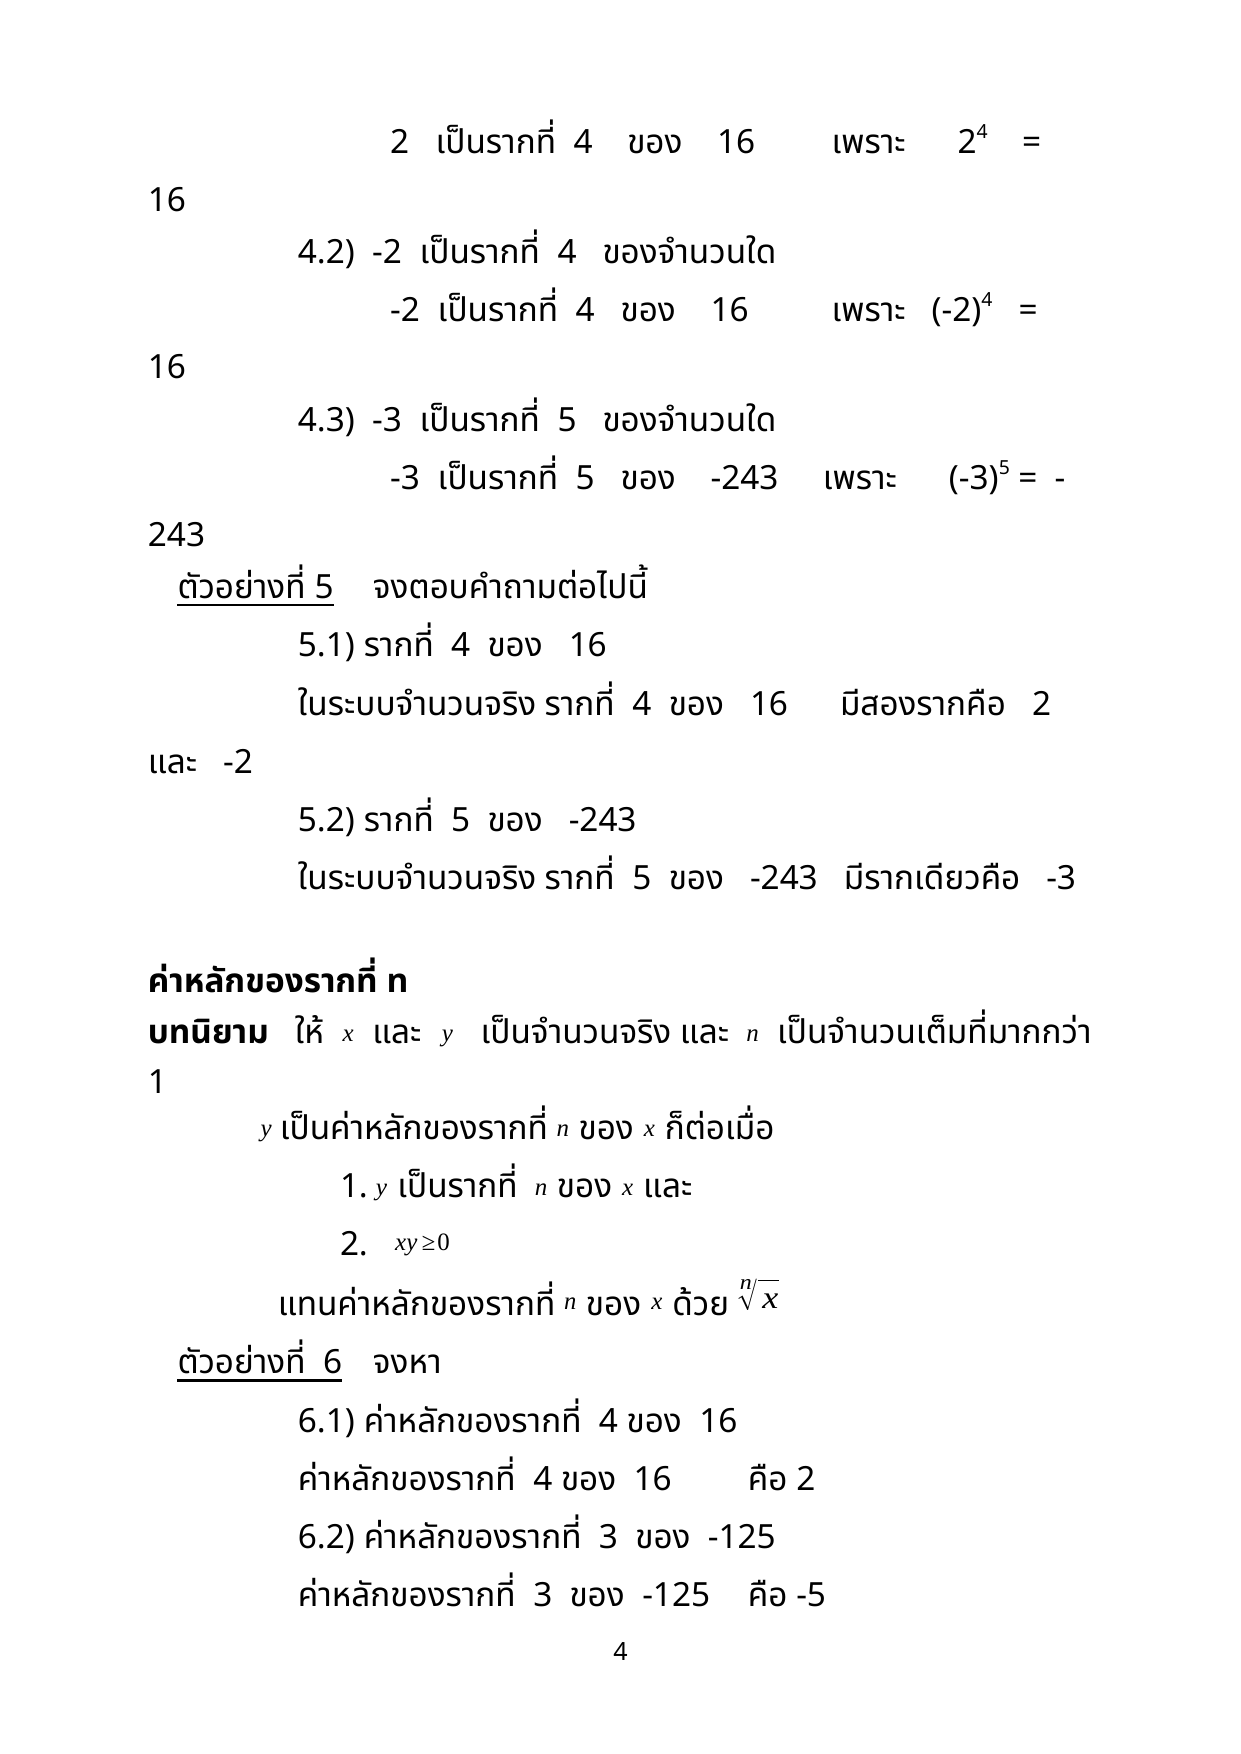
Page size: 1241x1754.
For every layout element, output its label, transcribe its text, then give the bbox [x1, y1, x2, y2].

text แทนค่าหลักของรากที่ ของ ด้วย [148, 1272, 1092, 1331]
text ตัวอย่างที่ 6 จงหา [177, 1338, 1092, 1389]
text ค่าหลักของรากที่ 4 ของ 16 คือ 2 [223, 1454, 1092, 1505]
text 6.1) ค่าหลักของรากที่ 4 ของ 16 [223, 1396, 1092, 1447]
text ค่าหลักของรากที่ 3 ของ -125 คือ -5 [223, 1571, 1092, 1621]
text -3 เป็นรากที่ 5 ของ -243 เพราะ (-3)5 = -243 [148, 453, 1092, 556]
text เป็นค่าหลักของรากที่ ของ ก็ต่อเมื่อ [148, 1104, 1092, 1154]
text ในระบบจำนวนจริง รากที่ 5 ของ -243 มีรากเดียวคือ -3 [148, 854, 1092, 904]
text 5.2) รากที่ 5 ของ -243 [148, 796, 1092, 846]
text ในระบบจำนวนจริง รากที่ 4 ของ 16 มีสองรากคือ 2 และ -2 [148, 679, 1092, 788]
text บทนิยาม ให้ และ เป็นจำนวนจริง และ เป็นจำนวนเต็มที่มากกว่า 1 [148, 1008, 1092, 1104]
text 2 เป็นรากที่ 4 ของ 16 เพราะ 24 = 16 [148, 118, 1092, 221]
text 4.3) -3 เป็นรากที่ 5 ของจำนวนใด [148, 395, 1092, 446]
text ตัวอย่างที่ 5 จงตอบคำถามต่อไปนี้ [177, 563, 1092, 614]
text 2. [340, 1220, 1092, 1265]
text ค่าหลักของรากที่ n [148, 957, 1092, 1008]
text 4.2) -2 เป็นรากที่ 4 ของจำนวนใด [148, 228, 1092, 278]
text 1. เป็นรากที่ ของ และ [340, 1162, 1092, 1212]
text -2 เป็นรากที่ 4 ของ 16 เพราะ (-2)4 = 16 [148, 286, 1092, 389]
text 6.2) ค่าหลักของรากที่ 3 ของ -125 [148, 1513, 1092, 1563]
text 5.1) รากที่ 4 ของ 16 [148, 621, 1092, 672]
